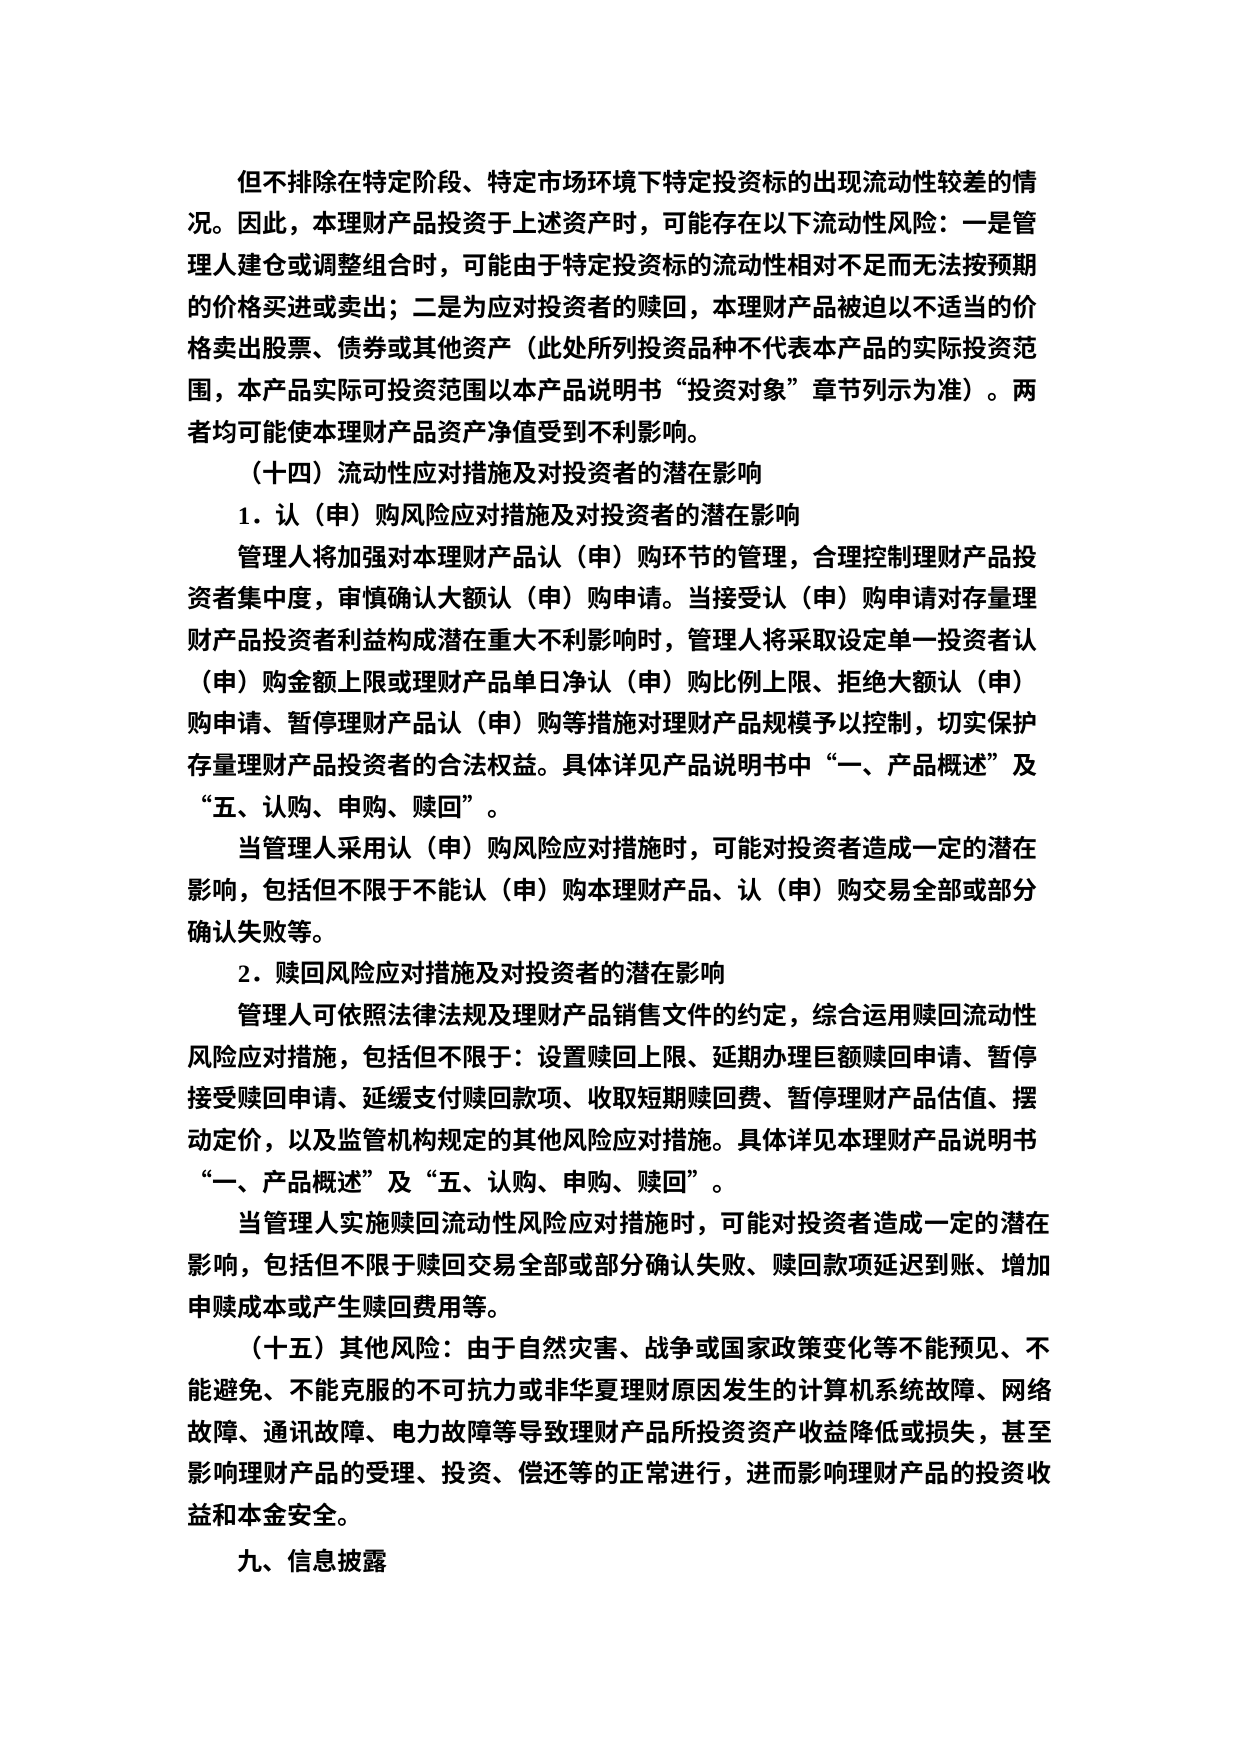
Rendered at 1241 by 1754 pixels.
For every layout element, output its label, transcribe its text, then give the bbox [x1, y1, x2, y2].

text 九、信息披露 [187, 1537, 1053, 1579]
text 管理人可依照法律法规及理财产品销售文件的约定，综合运用赎回流动性风险应对措施，包括但不限于：设置赎回上限、延期办理巨额赎回申请、暂停接受赎回申请、延缓支付赎回款项、收取短期赎回费、暂停理财产品估值、摆动定价，以及监管机构规定的其他风险应对措施。具体详见本理财产品说明书“一、产品概述”及“五、认购、申购、赎回”。 [187, 995, 1053, 1198]
text （十四）流动性应对措施及对投资者的潜在影响 [187, 454, 1053, 490]
text 但不排除在特定阶段、特定市场环境下特定投资标的出现流动性较差的情况。因此，本理财产品投资于上述资产时，可能存在以下流动性风险：一是管理人建仓或调整组合时，可能由于特定投资标的流动性相对不足而无法按预期的价格买进或卖出；二是为应对投资者的赎回，本理财产品被迫以不适当的价格卖出股票、债券或其他资产（此处所列投资品种不代表本产品的实际投资范围，本产品实际可投资范围以本产品说明书“投资对象”章节列示为准）。两者均可能使本理财产品资产净值受到不利影响。 [187, 162, 1053, 448]
text 2．赎回风险应对措施及对投资者的潜在影响 [187, 954, 1053, 990]
text 1．认（申）购风险应对措施及对投资者的潜在影响 [187, 495, 1053, 532]
text 当管理人采用认（申）购风险应对措施时，可能对投资者造成一定的潜在影响，包括但不限于不能认（申）购本理财产品、认（申）购交易全部或部分确认失败等。 [187, 829, 1053, 948]
text （十五）其他风险：由于自然灾害、战争或国家政策变化等不能预见、不能避免、不能克服的不可抗力或非华夏理财原因发生的计算机系统故障、网络故障、通讯故障、电力故障等导致理财产品所投资资产收益降低或损失，甚至影响理财产品的受理、投资、偿还等的正常进行，进而影响理财产品的投资收益和本金安全。 [187, 1329, 1053, 1532]
text 当管理人实施赎回流动性风险应对措施时，可能对投资者造成一定的潜在影响，包括但不限于赎回交易全部或部分确认失败、赎回款项延迟到账、增加申赎成本或产生赎回费用等。 [187, 1204, 1053, 1323]
text 管理人将加强对本理财产品认（申）购环节的管理，合理控制理财产品投资者集中度，审慎确认大额认（申）购申请。当接受认（申）购申请对存量理财产品投资者利益构成潜在重大不利影响时，管理人将采取设定单一投资者认（申）购金额上限或理财产品单日净认（申）购比例上限、拒绝大额认（申）购申请、暂停理财产品认（申）购等措施对理财产品规模予以控制，切实保护存量理财产品投资者的合法权益。具体详见产品说明书中“一、产品概述”及“五、认购、申购、赎回”。 [187, 537, 1053, 823]
